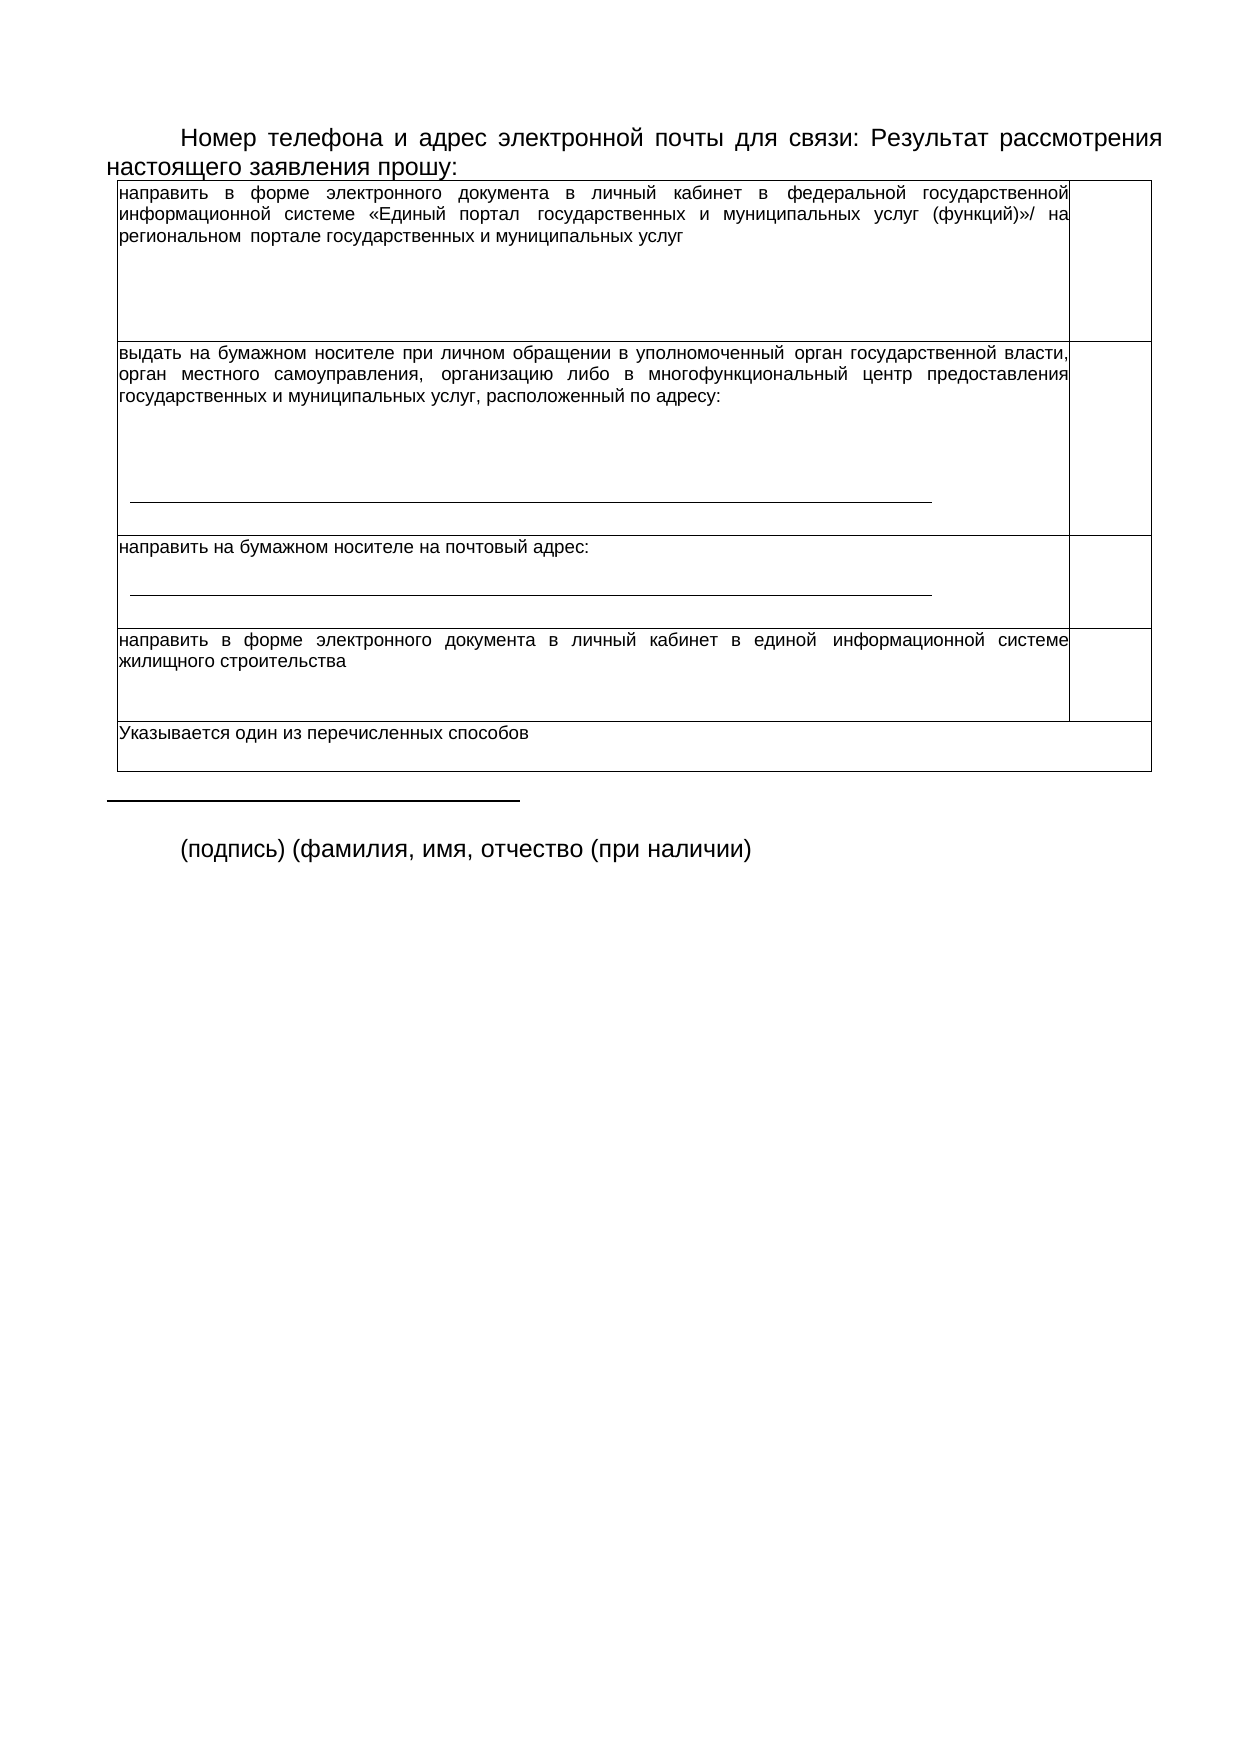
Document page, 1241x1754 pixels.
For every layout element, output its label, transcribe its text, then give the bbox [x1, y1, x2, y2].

table_cell выдать на бумажном носителе при личном обращении в уполномоченный орган государственной власти, орган местного самоуправления, организацию либо в многофункциональный центр предоставления государственных и муниципальных услуг, расположенный по адресу: [118, 342, 1069, 534]
table_cell направить на бумажном носителе на почтовый адрес: [118, 536, 1069, 627]
text (подпись) (фамилия, имя, отчество (при наличии) [106, 834, 1163, 863]
table_header [1070, 181, 1151, 341]
table_cell [1070, 536, 1151, 627]
table_header направить в форме электронного документа в личный кабинет в федеральной государственной информационной системе «Единый портал государственных и муниципальных услуг (функций)»/ на региональном портале государственных и муниципальных услуг [118, 181, 1069, 341]
table_cell [1070, 342, 1151, 534]
table_cell Указывается один из перечисленных способов [118, 722, 1151, 771]
text Номер телефона и адрес электронной почты для связи: Результат рассмотрения настоящего заявления прошу: [106, 123, 1163, 180]
table_cell направить в форме электронного документа в личный кабинет в единой информационной системе жилищного строительства [118, 629, 1069, 721]
table_cell [1070, 629, 1151, 721]
